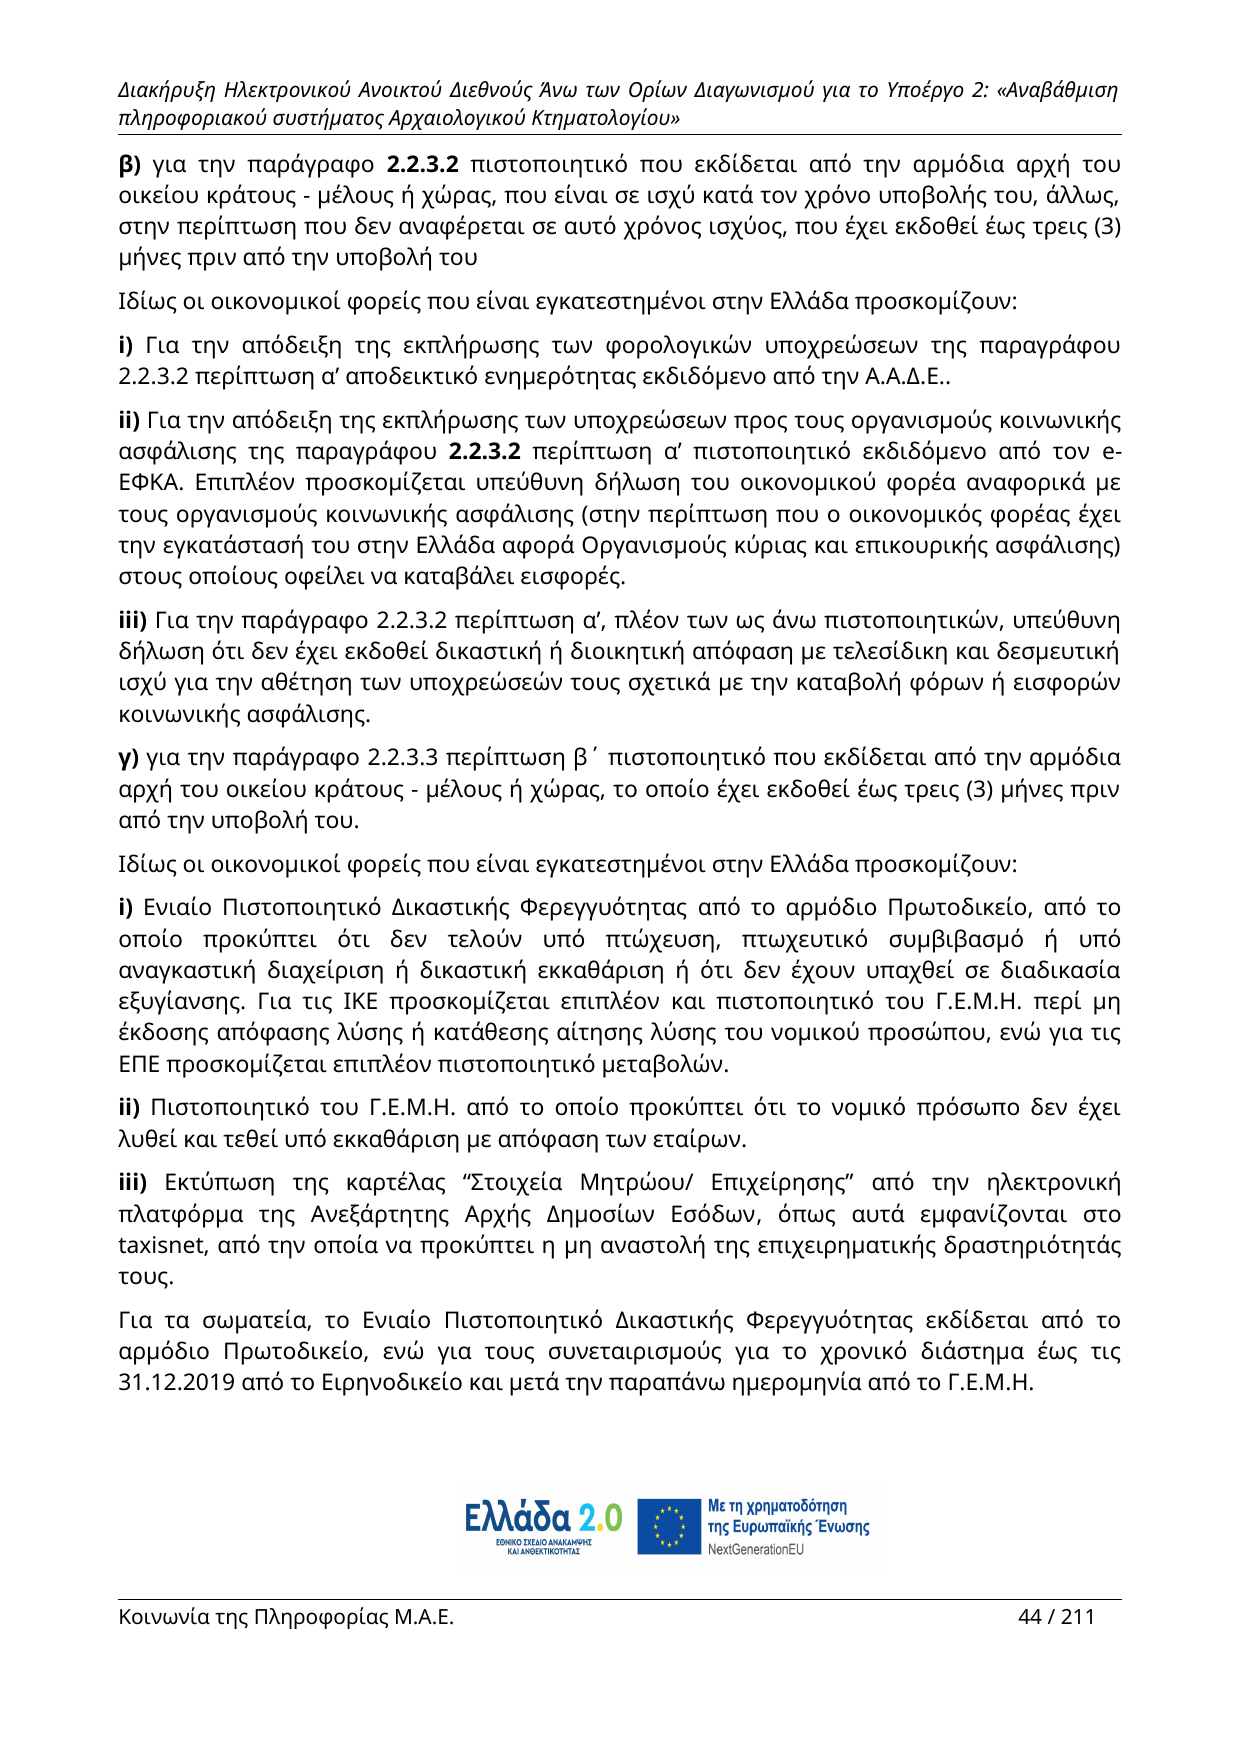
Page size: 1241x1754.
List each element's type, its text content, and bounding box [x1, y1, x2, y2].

text Ιδίως οι οικονομικοί φορείς που είναι εγκατεστημένοι στην Ελλάδα προσκομίζουν: [118, 285, 1122, 316]
text ii) Για την απόδειξη της εκπλήρωσης των υποχρεώσεων προς τους οργανισμούς κοινωνικής ασφάλισης της παραγράφου 2.2.3.2 περίπτωση α’ πιστοποιητικό εκδιδόμενο από τον e-ΕΦΚΑ. Επιπλέον προσκομίζεται υπεύθυνη δήλωση του οικονομικού φορέα αναφορικά με τους οργανισμούς κοινωνικής ασφάλισης (στην περίπτωση που ο οικονομικός φορέας έχει την εγκατάστασή του στην Ελλάδα αφορά Οργανισμούς κύριας και επικουρικής ασφάλισης) στους οποίους οφείλει να καταβάλει εισφορές. [118, 404, 1122, 591]
text iii) Εκτύπωση της καρτέλας “Στοιχεία Μητρώου/ Επιχείρησης” από την ηλεκτρονική πλατφόρμα της Ανεξάρτητης Αρχής Δημοσίων Εσόδων, όπως αυτά εμφανίζονται στο taxisnet, από την οποία να προκύπτει η μη αναστολή της επιχειρηματικής δραστηριότητάς τους. [118, 1166, 1122, 1291]
text Για τα σωματεία, το Ενιαίο Πιστοποιητικό Δικαστικής Φερεγγυότητας εκδίδεται από το αρμόδιο Πρωτοδικείο, ενώ για τους συνεταιρισμούς για το χρονικό διάστημα έως τις 31.12.2019 από το Ειρηνοδικείο και μετά την παραπάνω ημερομηνία από το Γ.Ε.Μ.Η. [118, 1304, 1122, 1397]
text i) Ενιαίο Πιστοποιητικό Δικαστικής Φερεγγυότητας από το αρμόδιο Πρωτοδικείο, από το οποίο προκύπτει ότι δεν τελούν υπό πτώχευση, πτωχευτικό συμβιβασμό ή υπό αναγκαστική διαχείριση ή δικαστική εκκαθάριση ή ότι δεν έχουν υπαχθεί σε διαδικασία εξυγίανσης. Για τις ΙΚΕ προσκομίζεται επιπλέον και πιστοποιητικό του Γ.Ε.Μ.Η. περί μη έκδοσης απόφασης λύσης ή κατάθεσης αίτησης λύσης του νομικού προσώπου, ενώ για τις ΕΠΕ προσκομίζεται επιπλέον πιστοποιητικό μεταβολών. [118, 891, 1122, 1079]
text β) για την παράγραφο 2.2.3.2 πιστοποιητικό που εκδίδεται από την αρμόδια αρχή του οικείου κράτους - μέλους ή χώρας, που είναι σε ισχύ κατά τον χρόνο υποβολής του, άλλως, στην περίπτωση που δεν αναφέρεται σε αυτό χρόνος ισχύος, που έχει εκδοθεί έως τρεις (3) μήνες πριν από την υποβολή του [118, 147, 1122, 272]
picture [457, 1479, 885, 1575]
text ii) Πιστοποιητικό του Γ.Ε.Μ.Η. από το οποίο προκύπτει ότι το νομικό πρόσωπο δεν έχει λυθεί και τεθεί υπό εκκαθάριση με απόφαση των εταίρων. [118, 1091, 1122, 1154]
text iii) Για την παράγραφο 2.2.3.2 περίπτωση α’, πλέον των ως άνω πιστοποιητικών, υπεύθυνη δήλωση ότι δεν έχει εκδοθεί δικαστική ή διοικητική απόφαση με τελεσίδικη και δεσμευτική ισχύ για την αθέτηση των υποχρεώσεών τους σχετικά με την καταβολή φόρων ή εισφορών κοινωνικής ασφάλισης. [118, 604, 1122, 729]
text γ) για την παράγραφο 2.2.3.3 περίπτωση β΄ πιστοποιητικό που εκδίδεται από την αρμόδια αρχή του οικείου κράτους - μέλους ή χώρας, το οποίο έχει εκδοθεί έως τρεις (3) μήνες πριν από την υποβολή του. [118, 741, 1122, 835]
text i) Για την απόδειξη της εκπλήρωσης των φορολογικών υποχρεώσεων της παραγράφου 2.2.3.2 περίπτωση α’ αποδεικτικό ενημερότητας εκδιδόμενο από την Α.Α.Δ.Ε.. [118, 329, 1122, 391]
text Ιδίως οι οικονομικοί φορείς που είναι εγκατεστημένοι στην Ελλάδα προσκομίζουν: [118, 847, 1122, 879]
